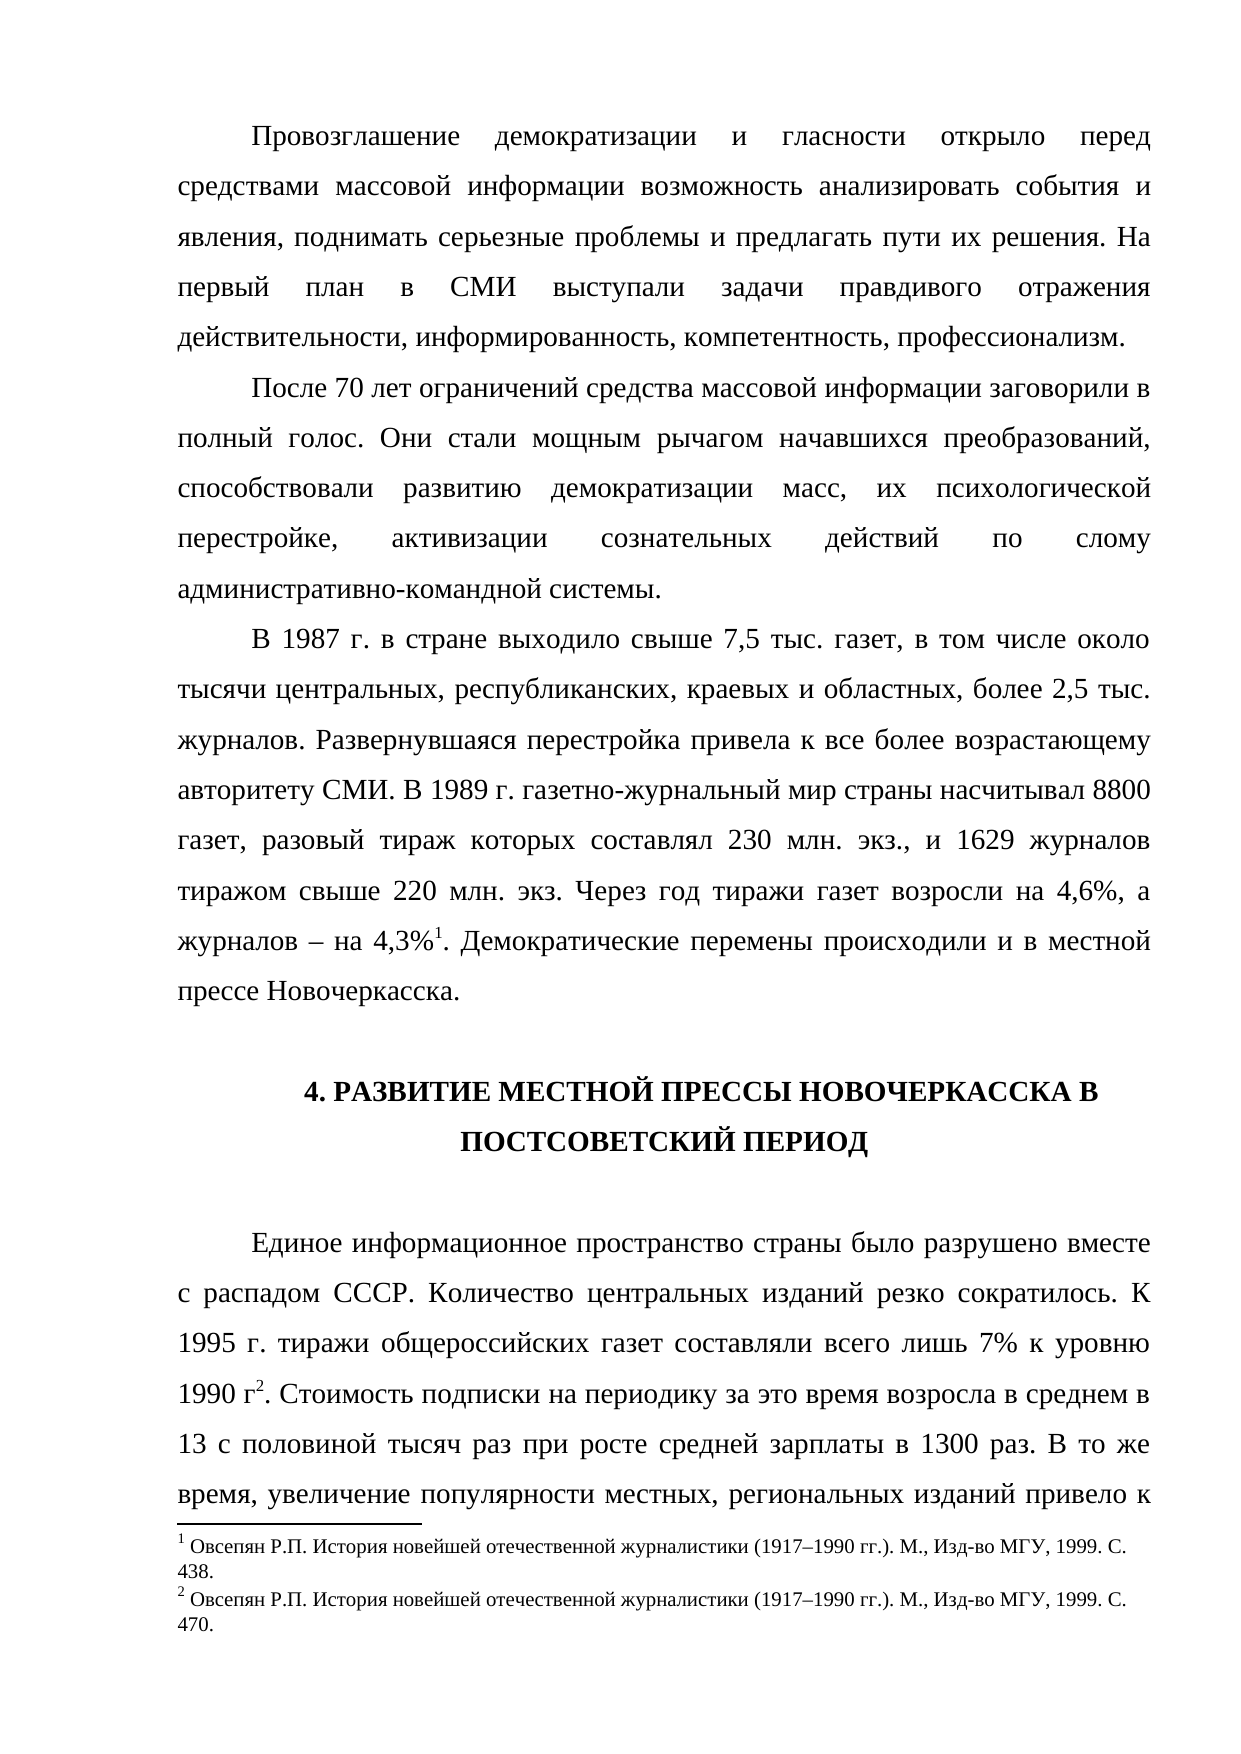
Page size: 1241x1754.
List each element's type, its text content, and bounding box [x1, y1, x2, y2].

text После 70 лет ограничений средства массовой информации заговорили в полный голос. Они стали мощным рычагом начавшихся преобразований, способствовали развитию демократизации масс, их психологической перестройке, активизации сознательных действий по слому административно-командной системы. [177, 370, 1152, 604]
text В . в стране выходило свыше 7,5 тыс. газет, в том числе около тысячи центральных, республиканских, краевых и областных, более 2,5 тыс. журналов. Развернувшаяся перестройка привела к все более возрастающему авторитету СМИ. В . газетно-журнальный мир страны насчитывал 8800 газет, разовый тираж которых составлял 230 млн. экз., и 1629 журналов тиражом свыше 220 млн. экз. Через год тиражи газет возросли на 4,6%, а журналов – на 4,3%. Демократические перемены происходили и в местной прессе Новочеркасска. [177, 621, 1152, 1007]
text 4. РАЗВИТИЕ МЕСТНОЙ ПРЕССЫ НОВОЧЕРКАССКА В ПОСТСОВЕТСКИЙ ПЕРИОД [177, 1074, 1152, 1158]
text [177, 1225, 1152, 1510]
text Провозглашение демократизации и гласности открыло перед средствами массовой информации возможность анализировать события и явления, поднимать серьезные проблемы и предлагать пути их решения. На первый план в СМИ выступали задачи правдивого отражения действительности, информированность, компетентность, профессионализм. [177, 118, 1152, 353]
